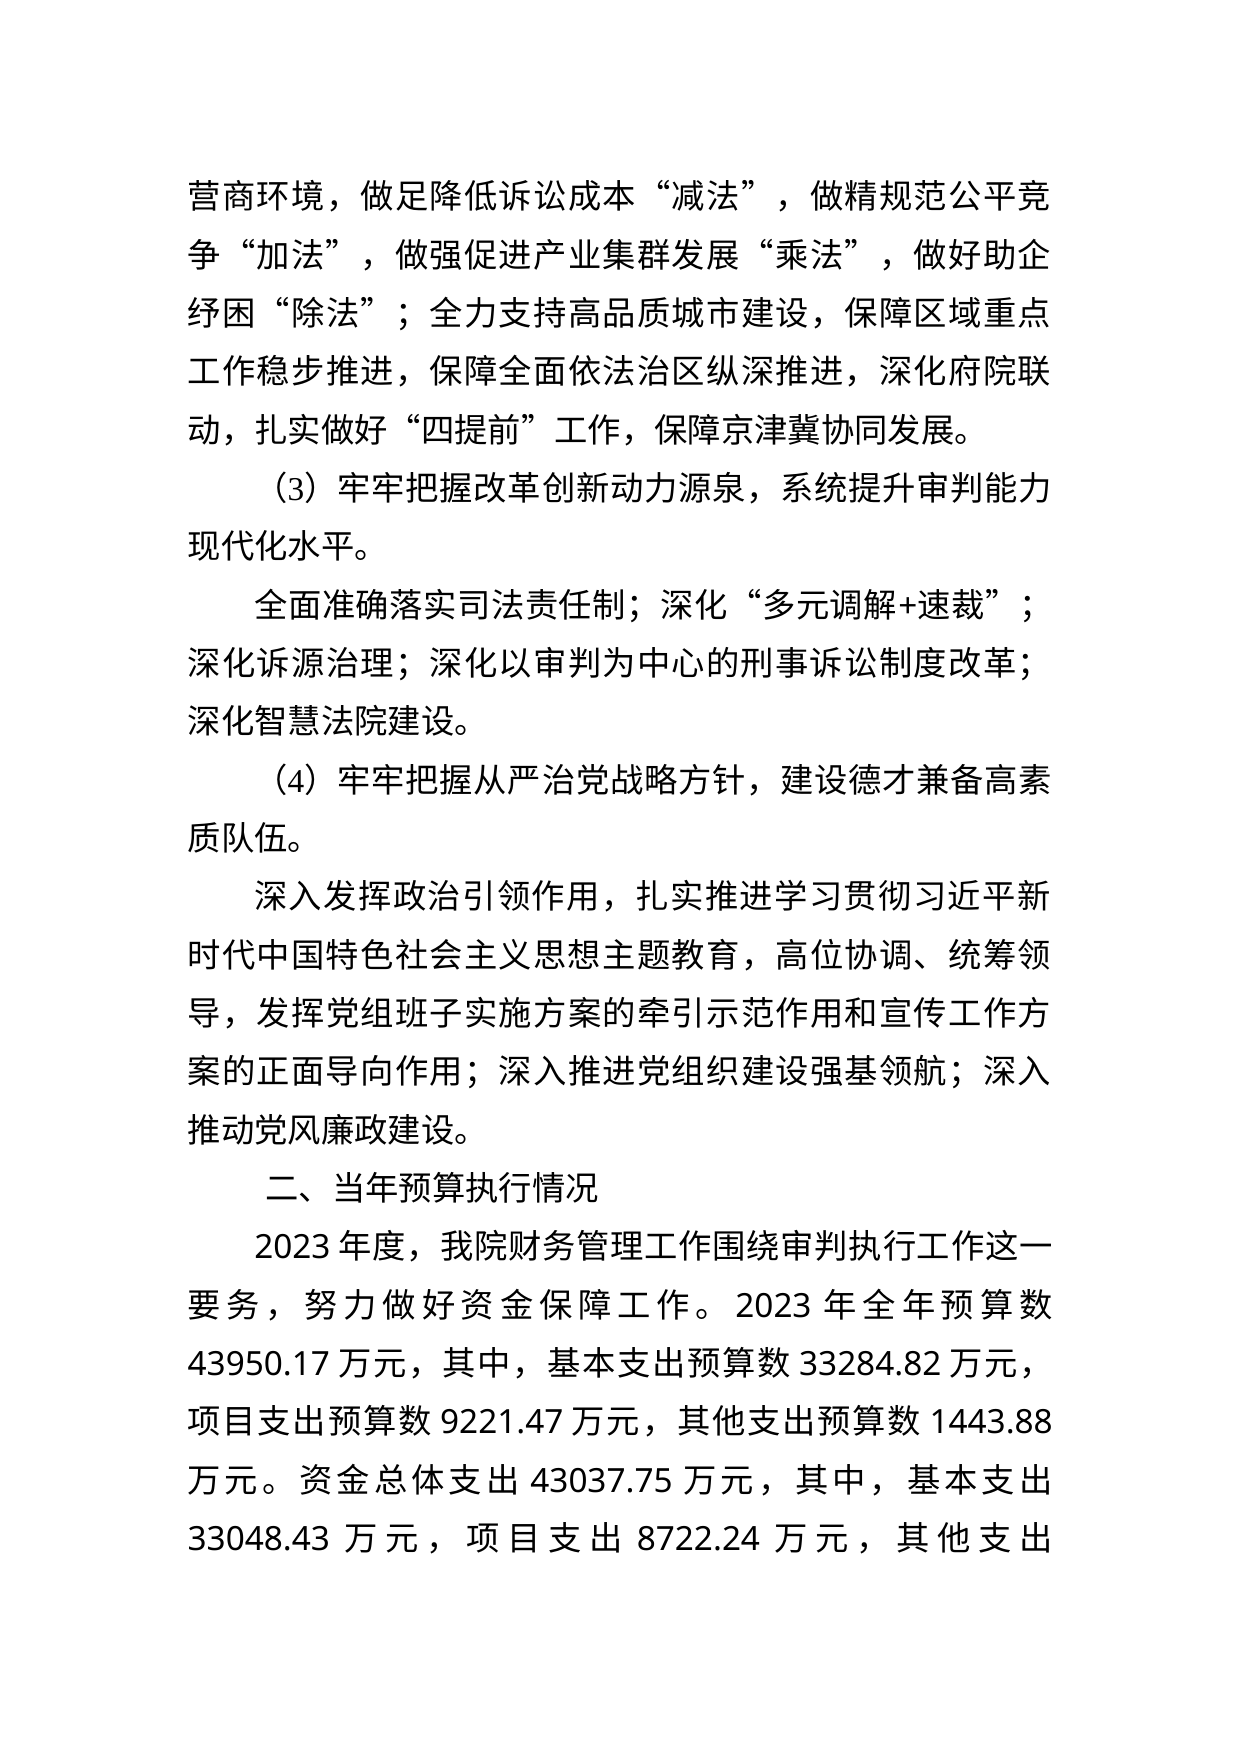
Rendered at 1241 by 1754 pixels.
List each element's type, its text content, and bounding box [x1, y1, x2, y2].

text 深入发挥政治引领作用，扎实推进学习贯彻习近平新时代中国特色社会主义思想主题教育，高位协调、统筹领导，发挥党组班子实施方案的牵引示范作用和宣传工作方案的正面导向作用；深入推进党组织建设强基领航；深入推动党风廉政建设。 [187, 862, 1053, 1154]
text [187, 1212, 1053, 1562]
text 二、当年预算执行情况 [198, 1154, 1053, 1212]
text 全面准确落实司法责任制；深化“多元调解+速裁”；深化诉源治理；深化以审判为中心的刑事诉讼制度改革；深化智慧法院建设。 [187, 570, 1053, 745]
list 牢牢把握改革创新动力源泉，系统提升审判能力现代化水平。 [187, 454, 1053, 570]
list 牢牢把握从严治党战略方针，建设德才兼备高素质队伍。 [187, 745, 1053, 862]
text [187, 162, 1053, 454]
